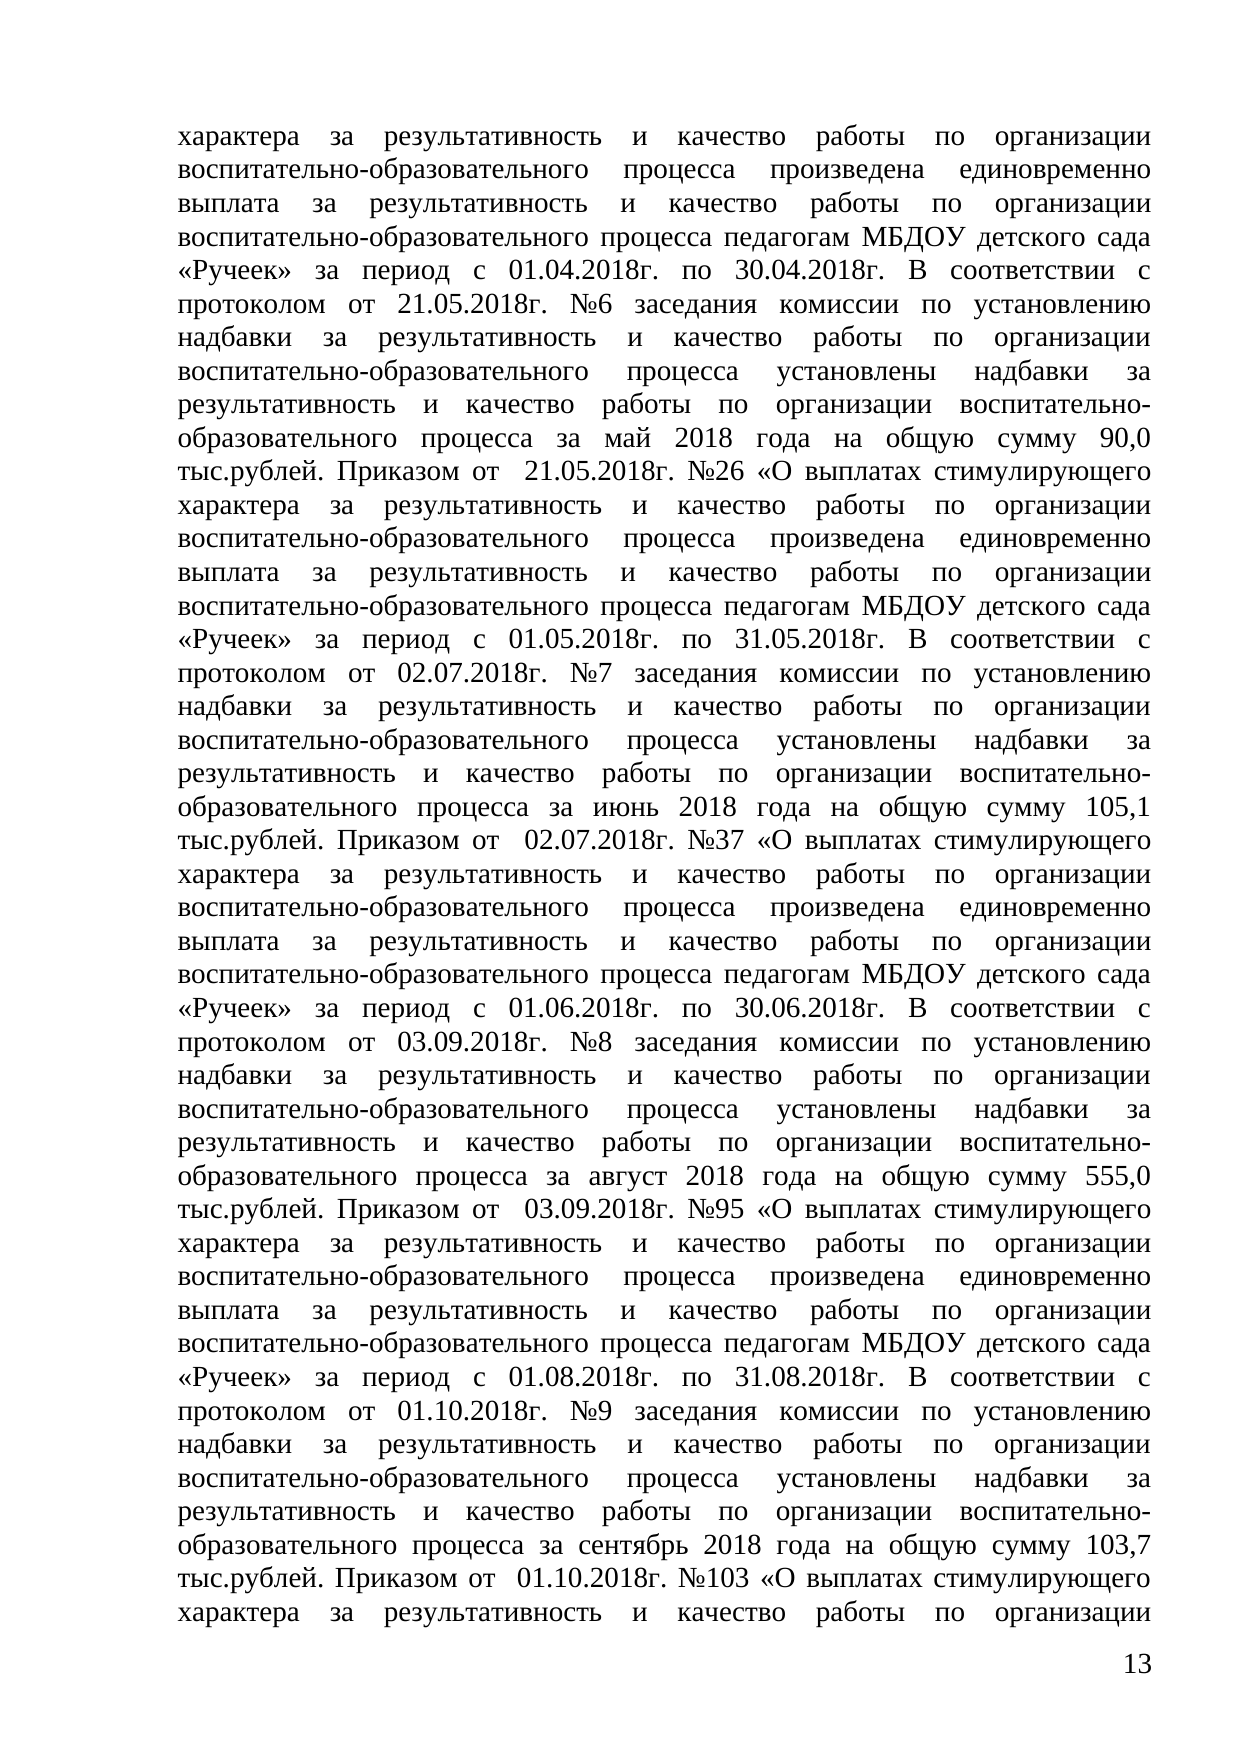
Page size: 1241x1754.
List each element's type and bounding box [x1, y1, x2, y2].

text [177, 118, 1152, 1627]
